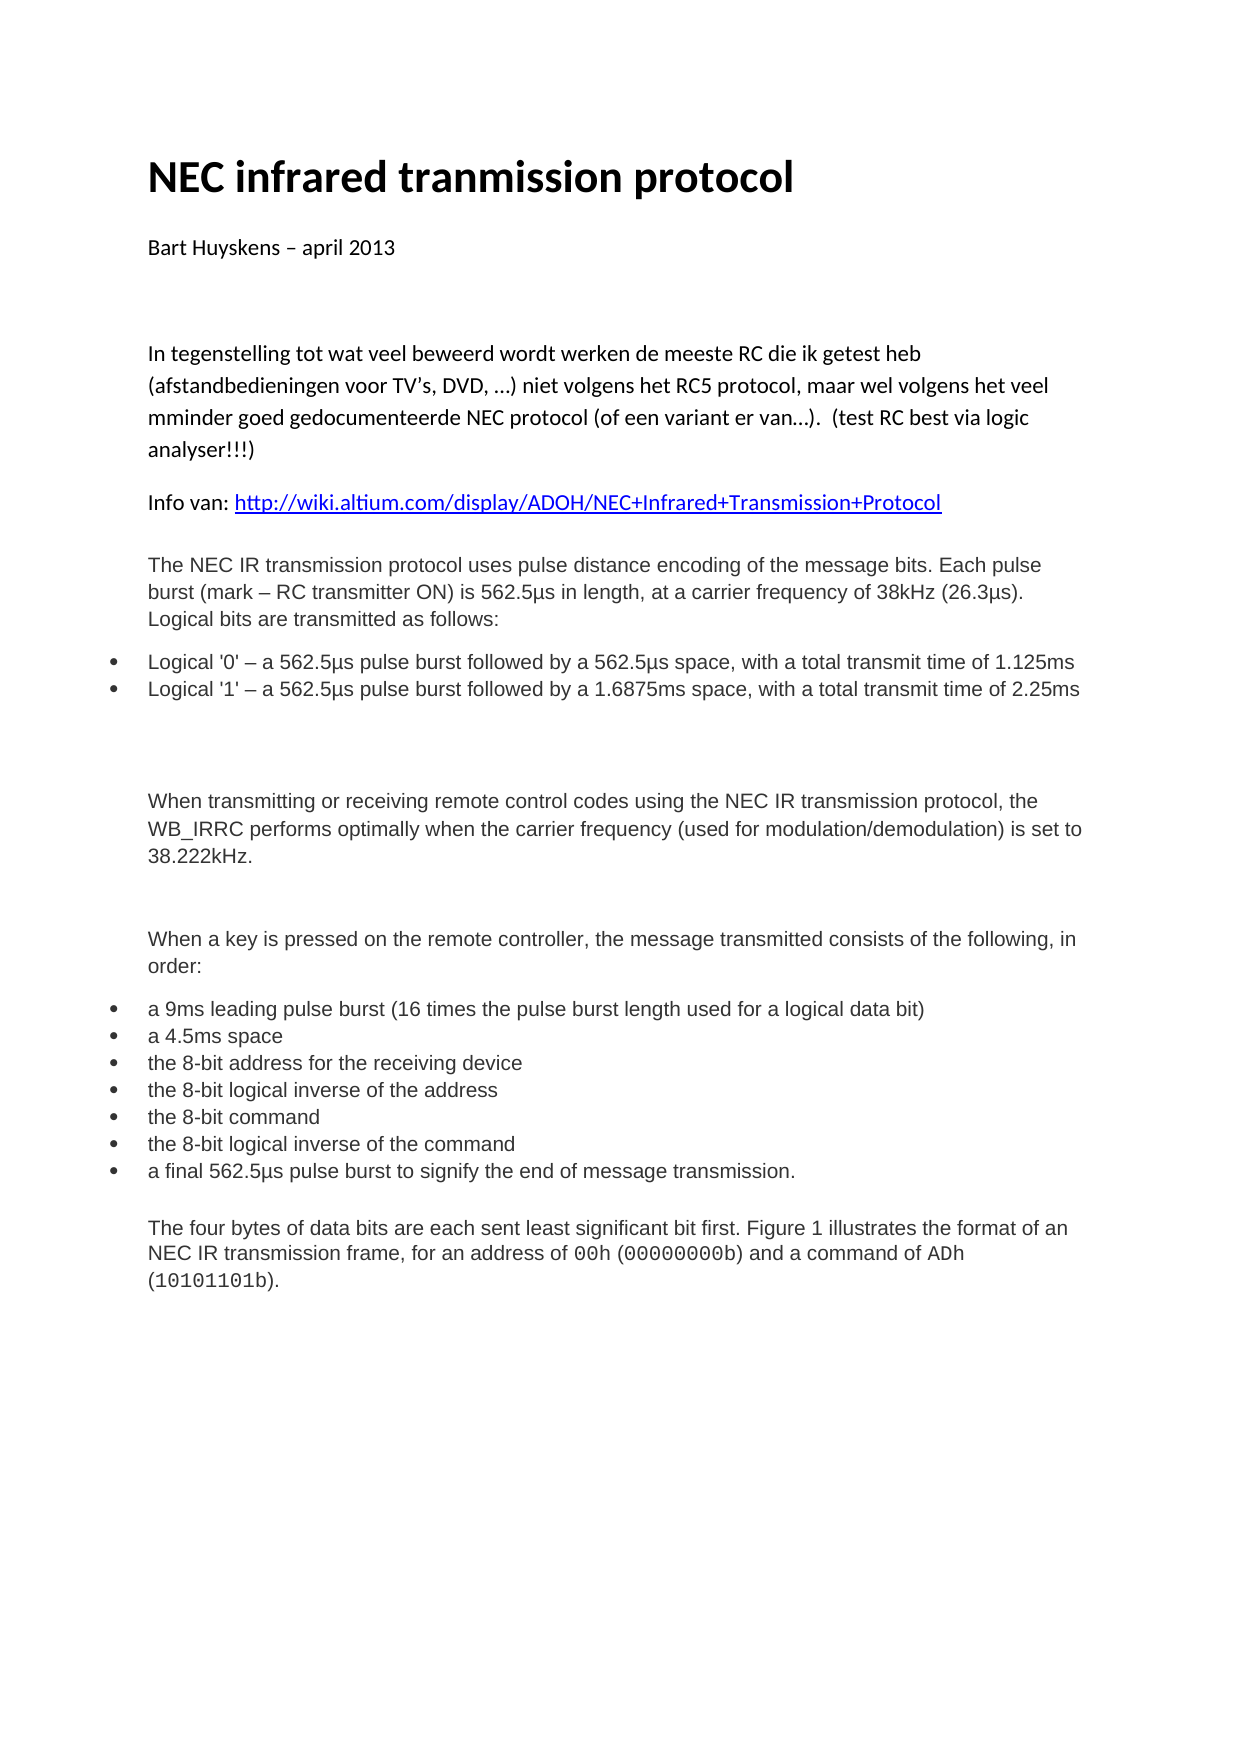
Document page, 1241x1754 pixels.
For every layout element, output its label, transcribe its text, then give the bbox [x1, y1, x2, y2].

list Logical '1' – a 562.5µs pulse burst followed by a 1.6875ms space, with a total transmit time of 2.25ms [110, 674, 1093, 701]
list the 8-bit logical inverse of the address [110, 1075, 1093, 1102]
list a final 562.5µs pulse burst to signify the end of message transmission. [110, 1156, 1093, 1183]
text The four bytes of data bits are each sent least significant bit first. Figure 1 illustrates the format of an NEC IR transmission frame, for an address of 00h (00000000b) and a command of ADh (10101101b). [148, 1212, 1093, 1293]
list the 8-bit command [110, 1102, 1093, 1129]
text When transmitting or receiving remote control codes using the NEC IR transmission protocol, the WB_IRRC performs optimally when the carrier frequency (used for modulation/demodulation) is set to 38.222kHz. [148, 786, 1093, 867]
text NEC infrared tranmission protocol [148, 148, 1093, 203]
text When a key is pressed on the remote controller, the message transmitted consists of the following, in order: [148, 897, 1093, 978]
text Bart Huyskens – april 2013 [148, 233, 1093, 261]
text In tegenstelling tot wat veel beweerd wordt werken de meeste RC die ik getest heb (afstandbedieningen voor TV’s, DVD, …) niet volgens het RC5 protocol, maar wel volgens het veel mminder goed gedocumenteerde NEC protocol (of een variant er van…). (test RC best via logic analyser!!!) [148, 339, 1093, 463]
list a 4.5ms space [110, 1021, 1093, 1048]
list the 8-bit address for the receiving device [110, 1048, 1093, 1075]
text The NEC IR transmission protocol uses pulse distance encoding of the message bits. Each pulse burst (mark – RC transmitter ON) is 562.5µs in length, at a carrier frequency of 38kHz (26.3µs). Logical bits are transmitted as follows: [148, 550, 1093, 631]
list Logical '0' – a 562.5µs pulse burst followed by a 562.5µs space, with a total transmit time of 1.125ms [110, 647, 1093, 674]
text Info van: http://wiki.altium.com/display/ADOH/NEC+Infrared+Transmission+Protocol [148, 488, 1093, 516]
list the 8-bit logical inverse of the command [110, 1129, 1093, 1156]
list a 9ms leading pulse burst (16 times the pulse burst length used for a logical data bit) [110, 993, 1093, 1021]
